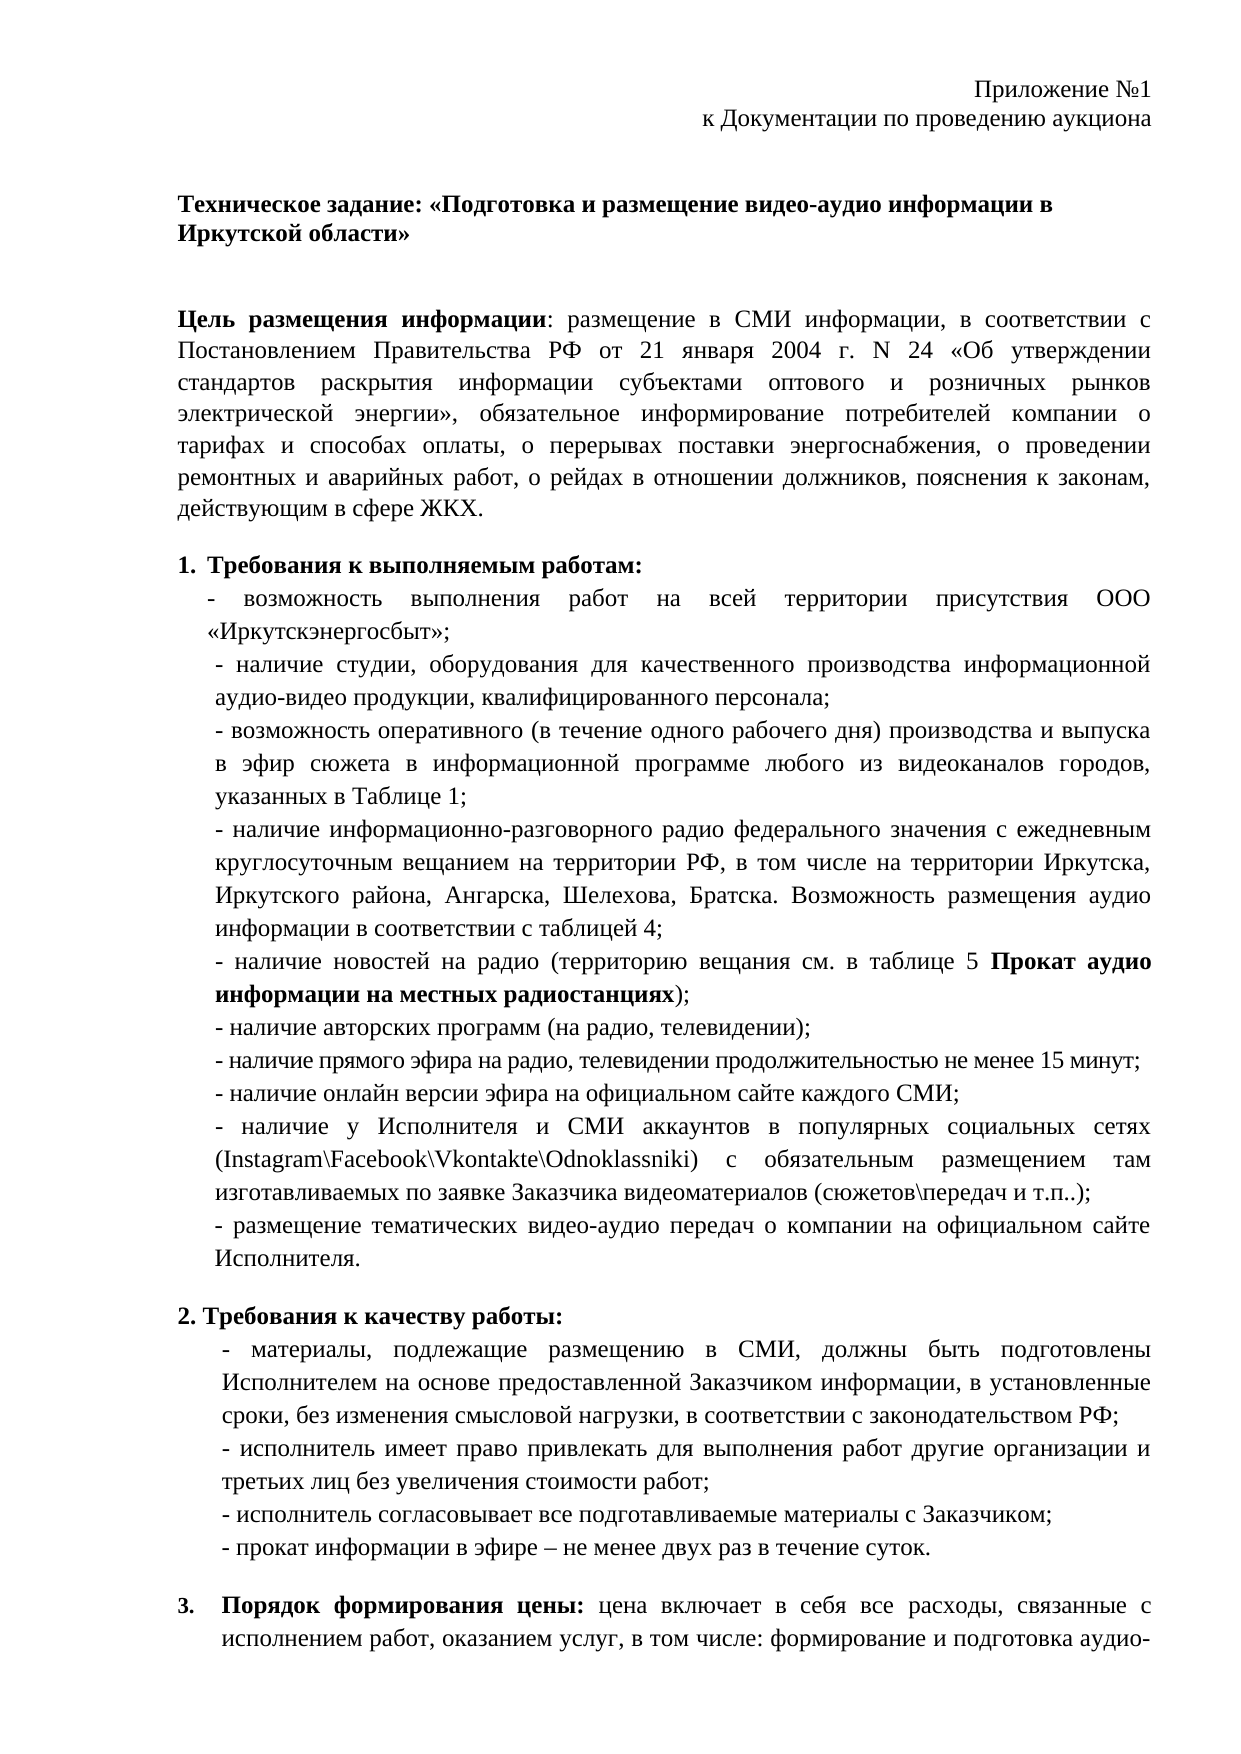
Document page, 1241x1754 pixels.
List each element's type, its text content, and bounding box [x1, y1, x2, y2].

text - наличие информационно-разговорного радио федерального значения с ежедневным круглосуточным вещанием на территории РФ, в том числе на территории Иркутска, Иркутского района, Ангарска, Шелехова, Братска. Возможность размещения аудио информации в соответствии с таблицей 4; [215, 814, 1152, 942]
text - наличие у Исполнителя и СМИ аккаунтов в популярных социальных сетях (Instagram\Facebook\Vkontakte\Odnoklassniki) с обязательным размещением там изготавливаемых по заявке Заказчика видеоматериалов (сюжетов\передач и т.п..); [215, 1111, 1152, 1206]
text - наличие студии, оборудования для качественного производства информационной аудио-видео продукции, квалифицированного персонала; [215, 649, 1152, 711]
text - исполнитель имеет право привлекать для выполнения работ другие организации и третьих лиц без увеличения стоимости работ; [222, 1433, 1152, 1495]
text - возможность выполнения работ на всей территории присутствия ООО «Иркутскэнергосбыт»; [207, 583, 1152, 644]
text Приложение №1 [177, 74, 1152, 103]
text Техническое задание: «Подготовка и размещение видео-аудио информации в Иркутской области» [177, 189, 1152, 246]
text - возможность оперативного (в течение одного рабочего дня) производства и выпуска в эфир сюжета в информационной программе любого из видеоканалов городов, указанных в Таблице 1; [215, 715, 1152, 810]
text 2. Требования к качеству работы: [177, 1301, 1152, 1330]
text - исполнитель согласовывает все подготавливаемые материалы с Заказчиком; [222, 1499, 1152, 1528]
text Цель размещения информации: размещение в СМИ информации, в соответствии с Постановлением Правительства РФ от 21 января 2004 г. N 24 «Об утверждении стандартов раскрытия информации субъектами оптового и розничных рынков электрической энергии», обязательное информирование потребителей компании о тарифах и способах оплаты, о перерывах поставки энергоснабжения, о проведении ремонтных и аварийных работ, о рейдах в отношении должников, пояснения к законам, действующим в сфере ЖКХ. [177, 304, 1152, 522]
text - наличие онлайн версии эфира на официальном сайте каждого СМИ; [215, 1078, 1152, 1107]
text - размещение тематических видео-аудио передач о компании на официальном сайте Исполнителя. [214, 1210, 1152, 1272]
text - наличие прямого эфира на радио, телевидении продолжительностью не менее 15 минут; [215, 1045, 1152, 1074]
text - наличие новостей на радио (территорию вещания см. в таблице 5 Прокат аудио информации на местных радиостанциях); [215, 946, 1152, 1008]
text к Документации по проведению аукциона [177, 103, 1152, 131]
text - материалы, подлежащие размещению в СМИ, должны быть подготовлены Исполнителем на основе предоставленной Заказчиком информации, в установленные сроки, без изменения смысловой нагрузки, в соответствии с законодательством РФ; [222, 1334, 1152, 1429]
text - прокат информации в эфире – не менее двух раз в течение суток. [221, 1532, 1152, 1561]
list Требования к выполняемым работам: [177, 550, 1152, 578]
text - наличие авторских программ (на радио, телевидении); [215, 1012, 1152, 1041]
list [177, 1590, 1152, 1652]
